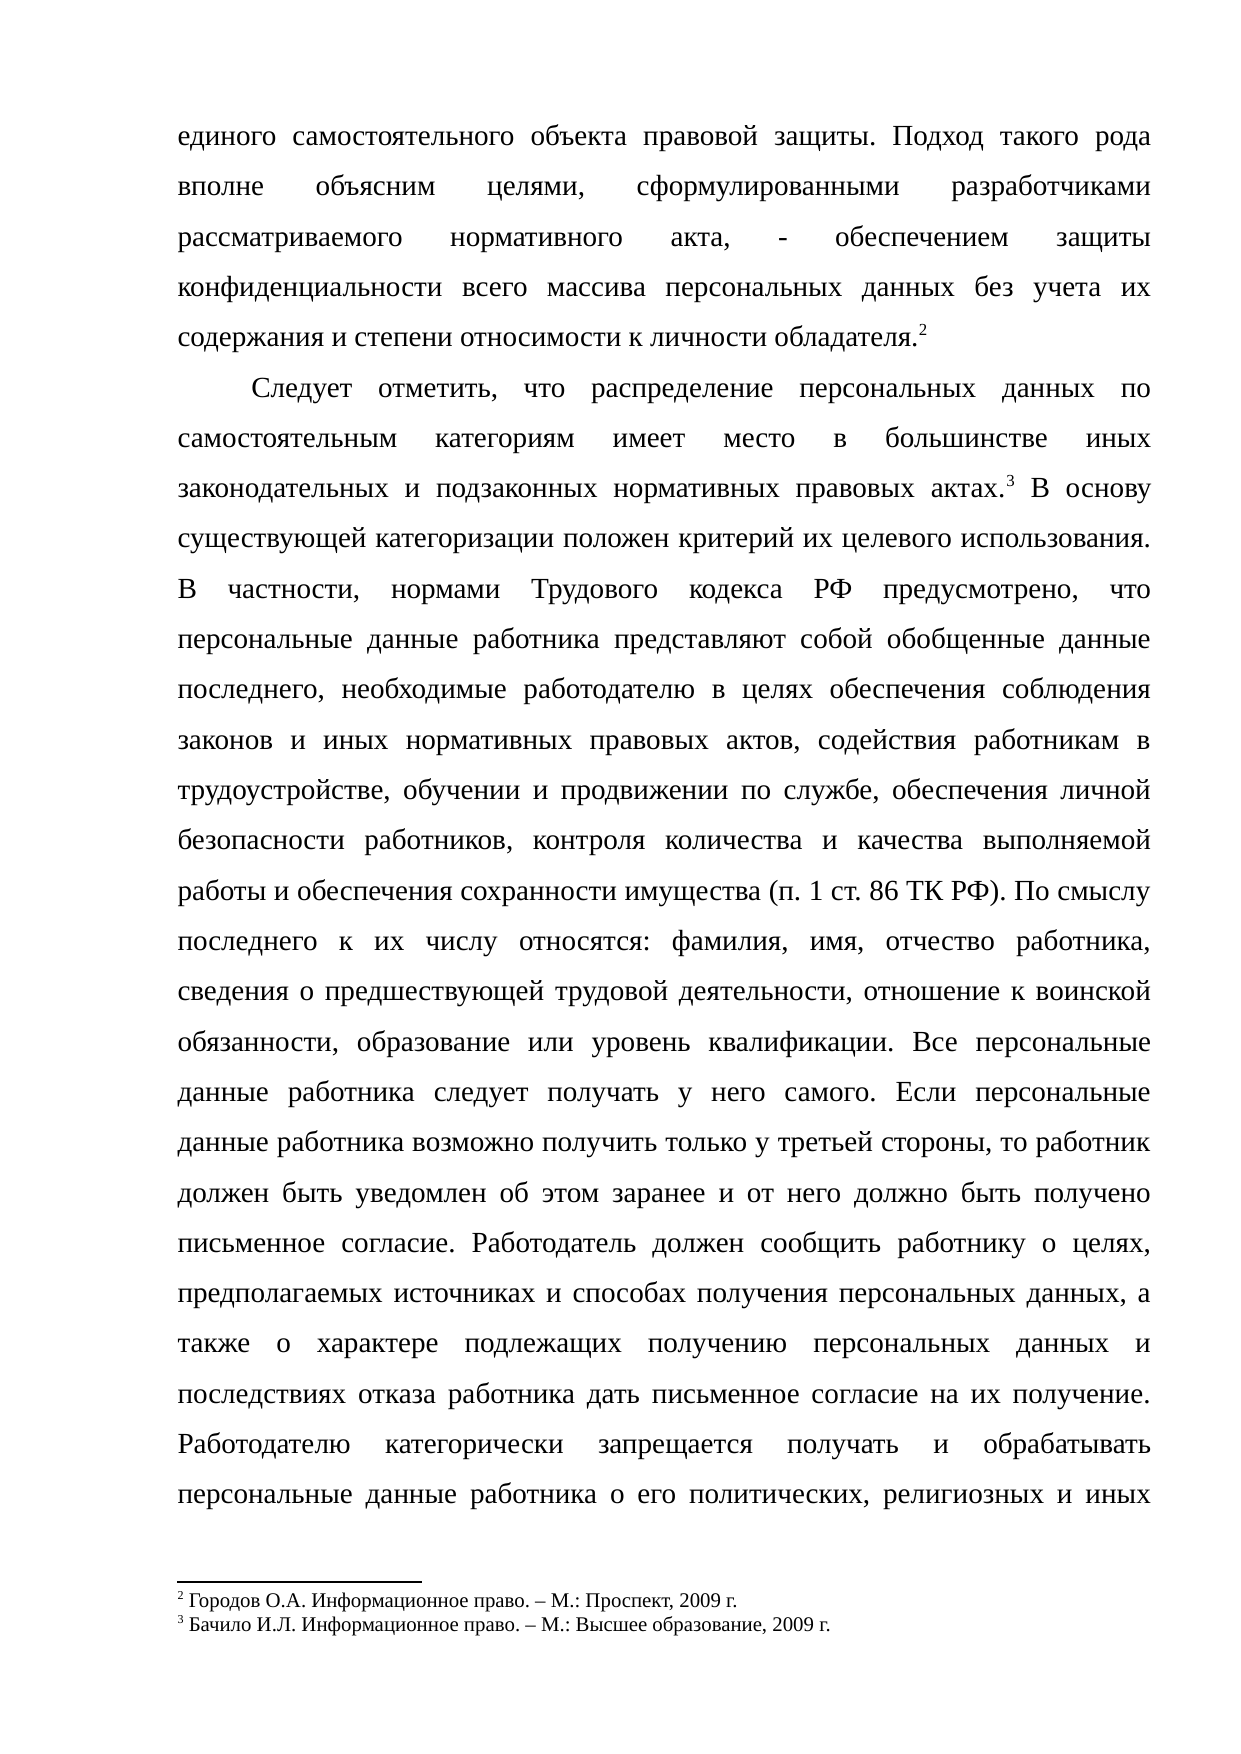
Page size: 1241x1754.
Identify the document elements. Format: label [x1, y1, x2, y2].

text [177, 370, 1152, 1510]
text [177, 118, 1152, 353]
